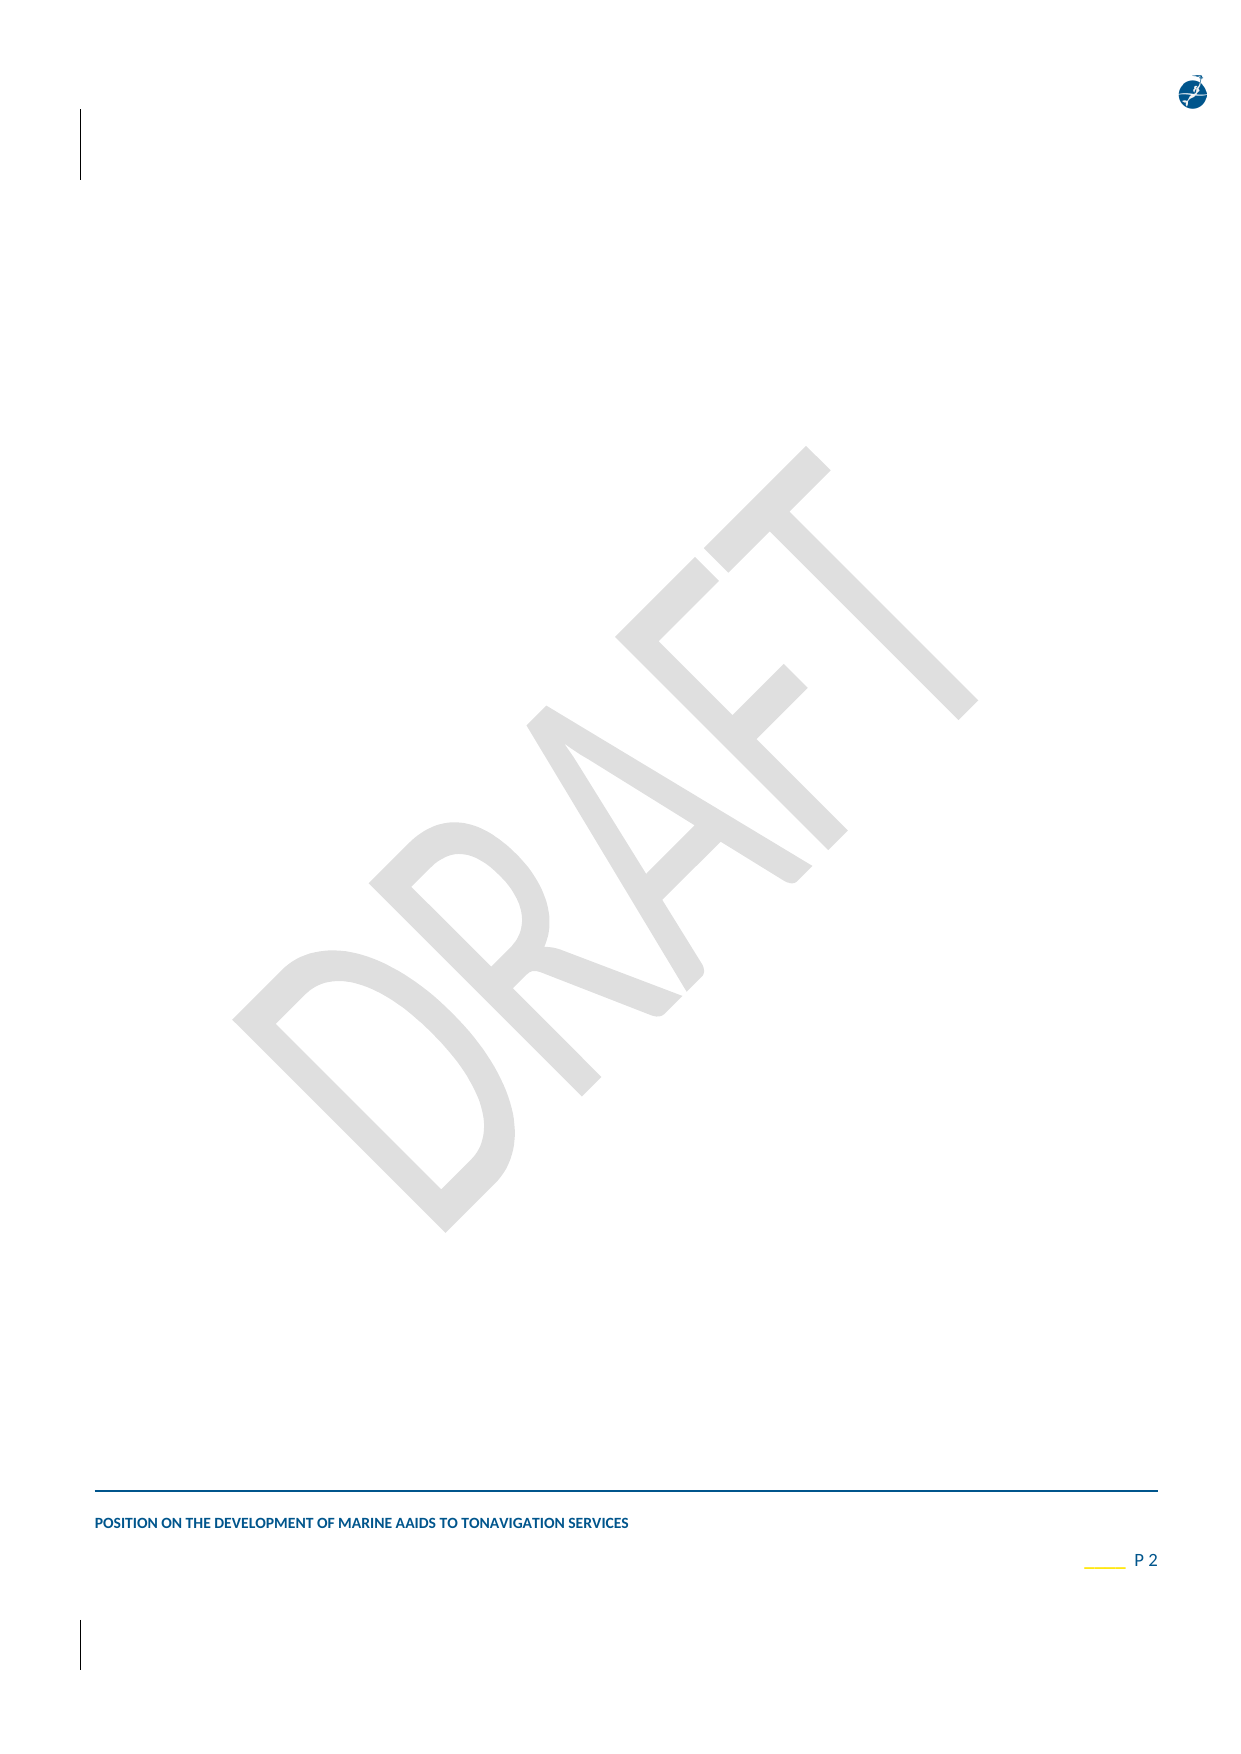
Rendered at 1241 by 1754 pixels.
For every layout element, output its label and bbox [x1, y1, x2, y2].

picture [1147, 25, 1241, 144]
